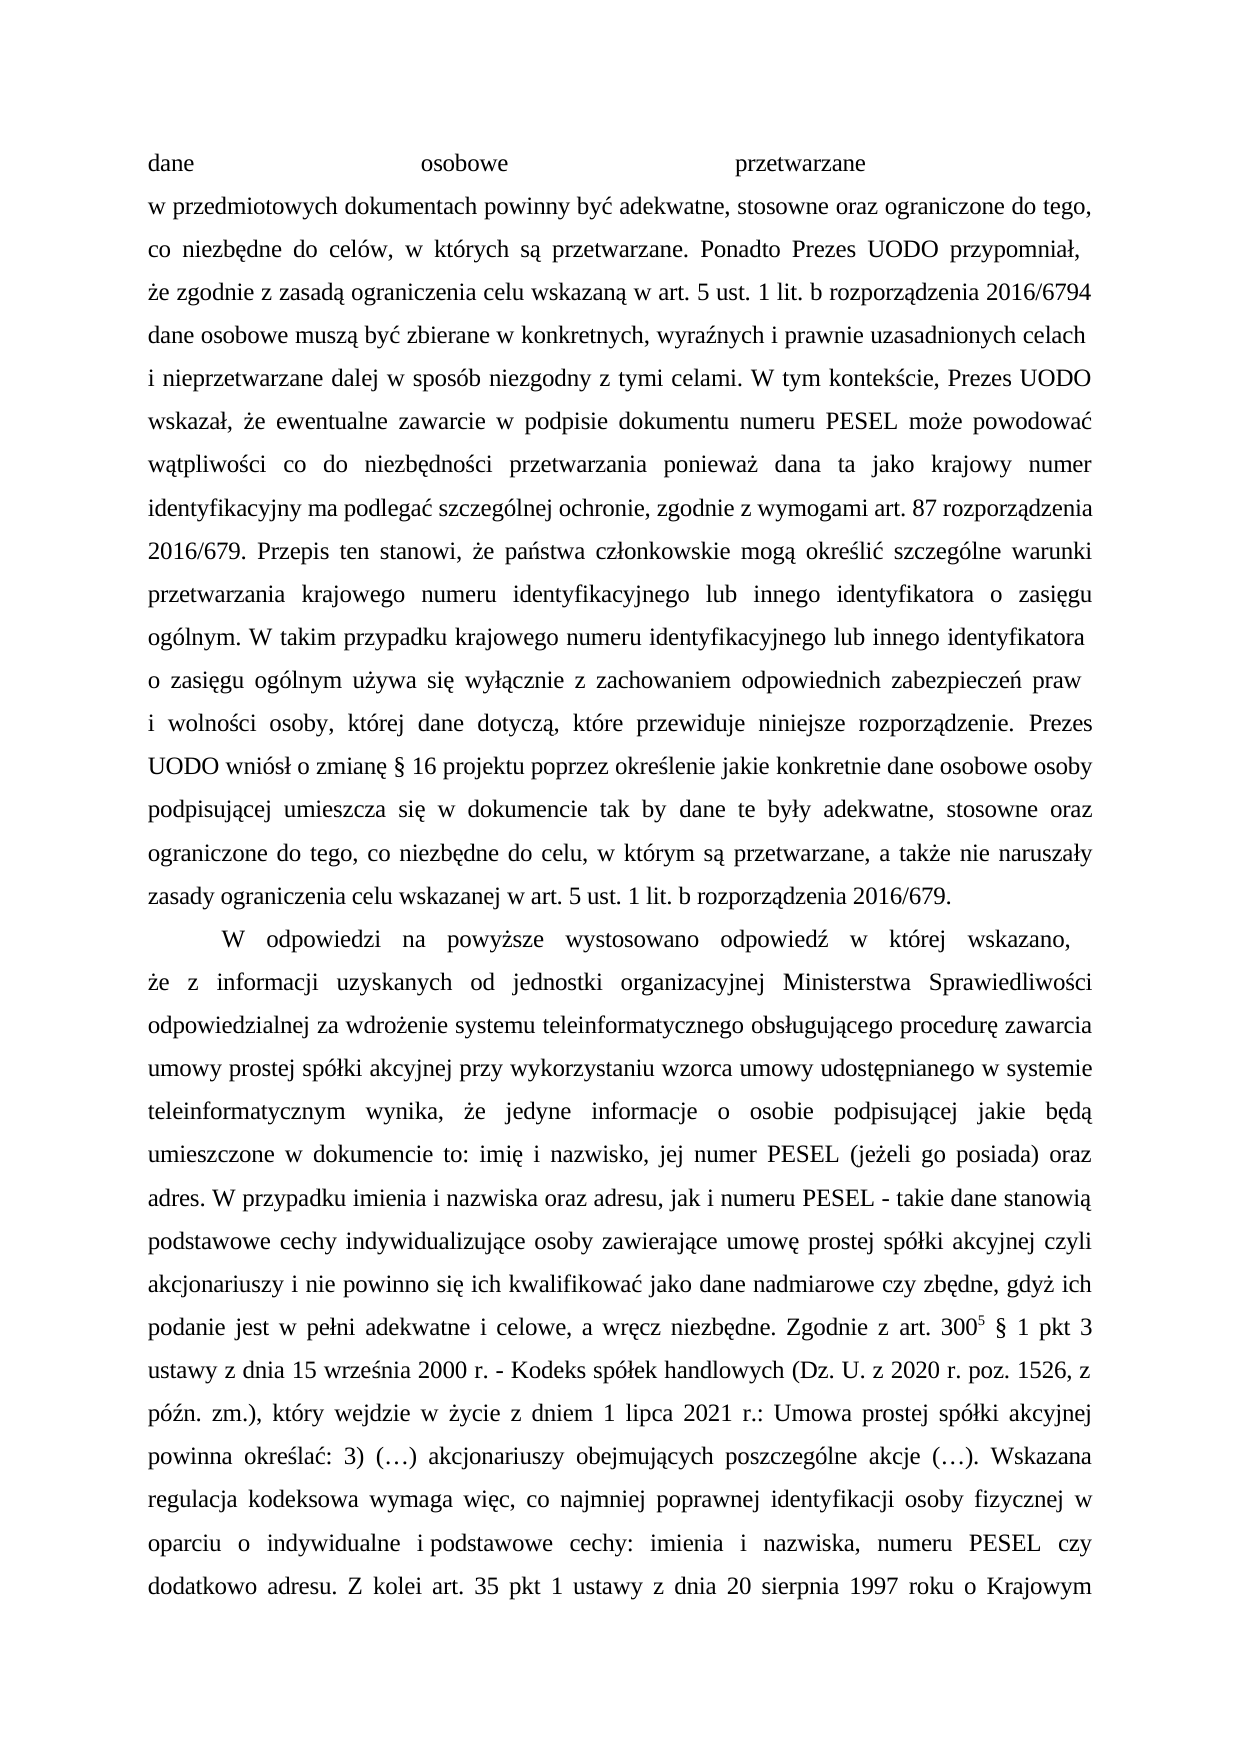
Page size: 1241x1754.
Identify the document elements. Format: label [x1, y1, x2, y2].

text [148, 148, 1093, 909]
text [148, 924, 1093, 1599]
